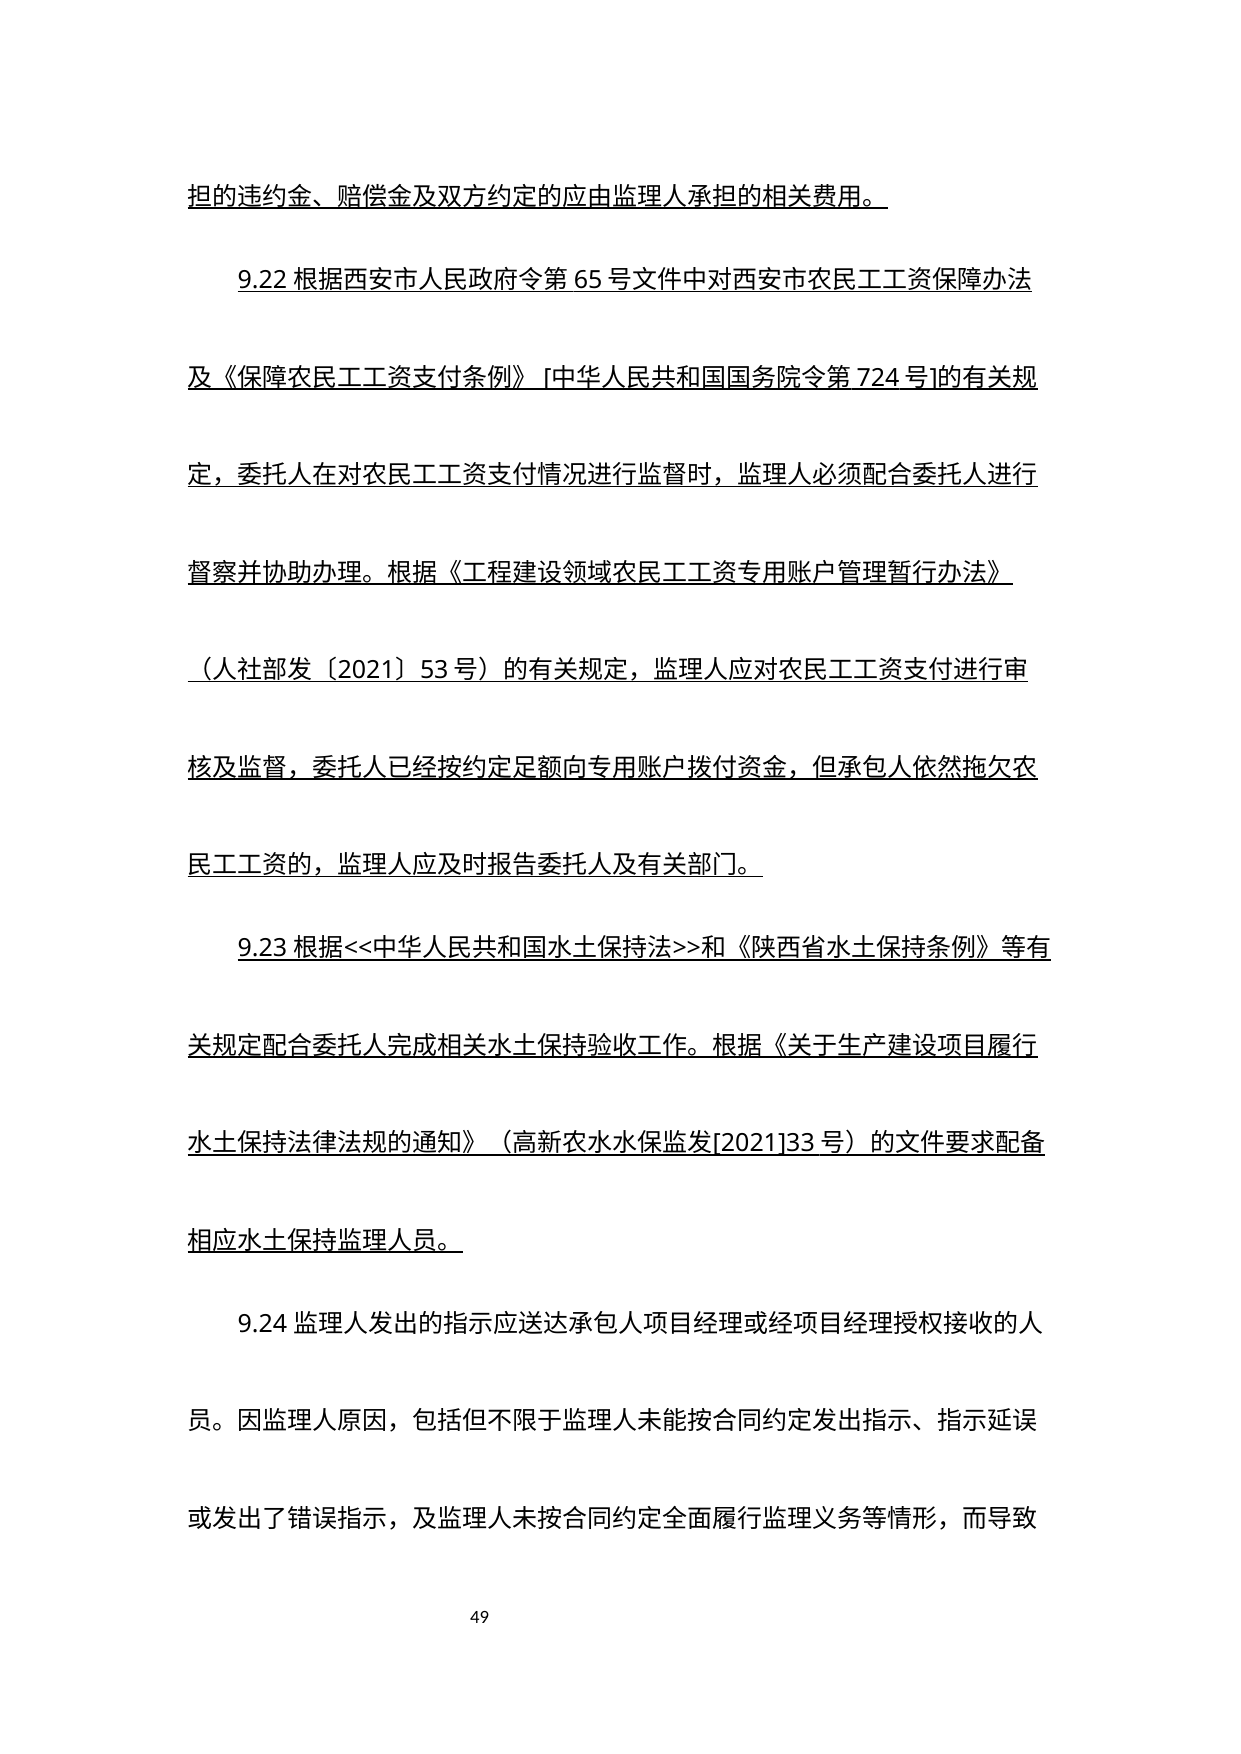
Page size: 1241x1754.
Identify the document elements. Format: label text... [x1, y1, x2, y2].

text 9.23 根据<<中华人民共和国水土保持法>>和《陕西省水土保持条例》等有关规定配合委托人完成相关水土保持验收工作。根据《关于生产建设项目履行水土保持法律法规的通知》（高新农水水保监发[2021]33号）的文件要求配备相应水土保持监理人员。 [187, 913, 1053, 1271]
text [187, 1289, 1053, 1549]
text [187, 162, 1053, 227]
text 9.22 根据西安市人民政府令第65号文件中对西安市农民工工资保障办法及《保障农民工工资支付条例》 [中华人民共和国国务院令第724号]的有关规定，委托人在对农民工工资支付情况进行监督时，监理人必须配合委托人进行督察并协助办理。根据《工程建设领域农民工工资专用账户管理暂行办法》（人社部发〔2021〕53号）的有关规定，监理人应对农民工工资支付进行审核及监督，委托人已经按约定足额向专用账户拨付资金，但承包人依然拖欠农民工工资的，监理人应及时报告委托人及有关部门。 [187, 245, 1053, 895]
